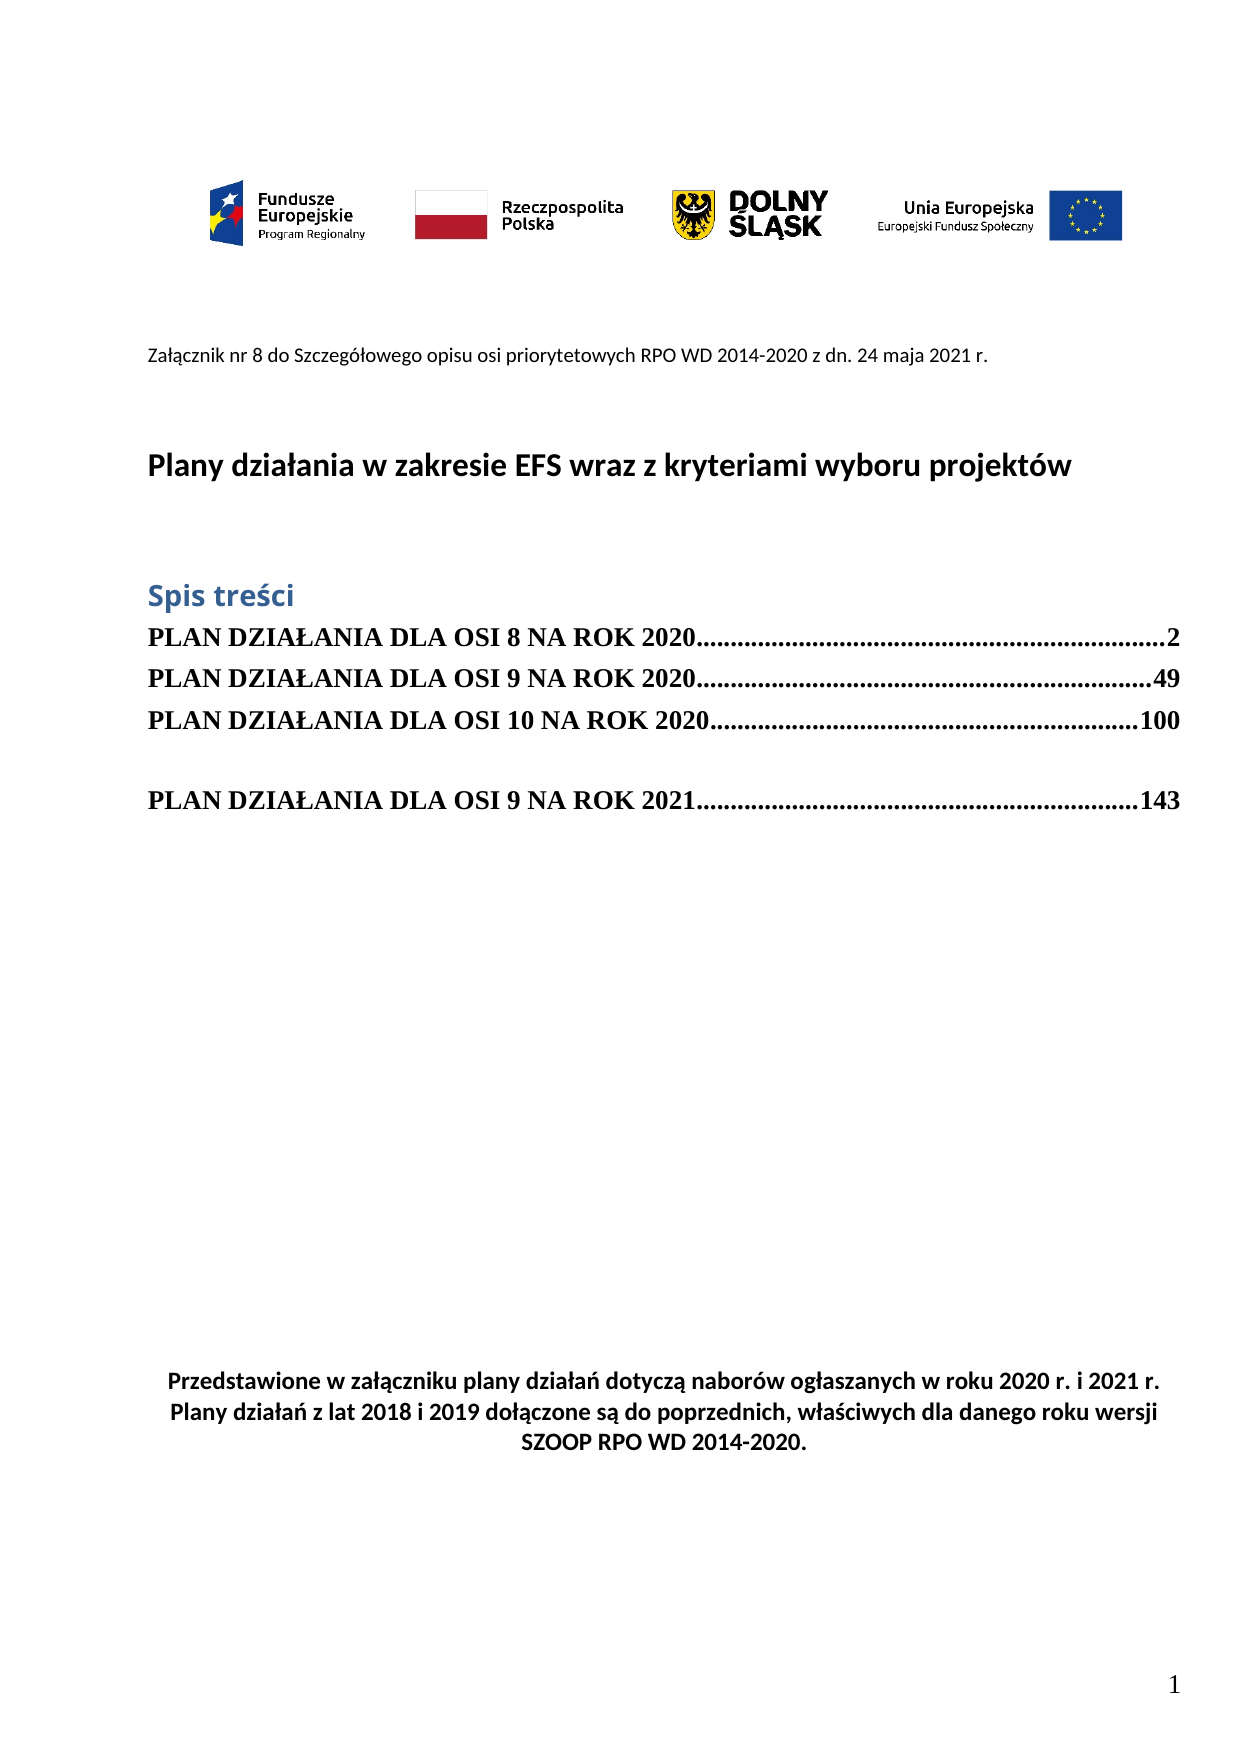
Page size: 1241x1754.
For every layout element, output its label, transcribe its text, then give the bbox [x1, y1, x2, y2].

picture [177, 147, 1123, 279]
text Załącznik nr 8 do Szczegółowego opisu osi priorytetowych RPO WD 2014-2020 z dn. 24 maja 2021 r. [148, 342, 1181, 367]
text Plany działań z lat 2018 i 2019 dołączone są do poprzednich, właściwych dla danego roku wersji SZOOP RPO WD 2014-2020. [148, 1396, 1181, 1457]
text Plany działania w zakresie EFS wraz z kryteriami wyboru projektów [148, 443, 1181, 484]
text Przedstawione w załączniku plany działań dotyczą naborów ogłaszanych w roku 2020 r. i 2021 r. [148, 1365, 1181, 1396]
